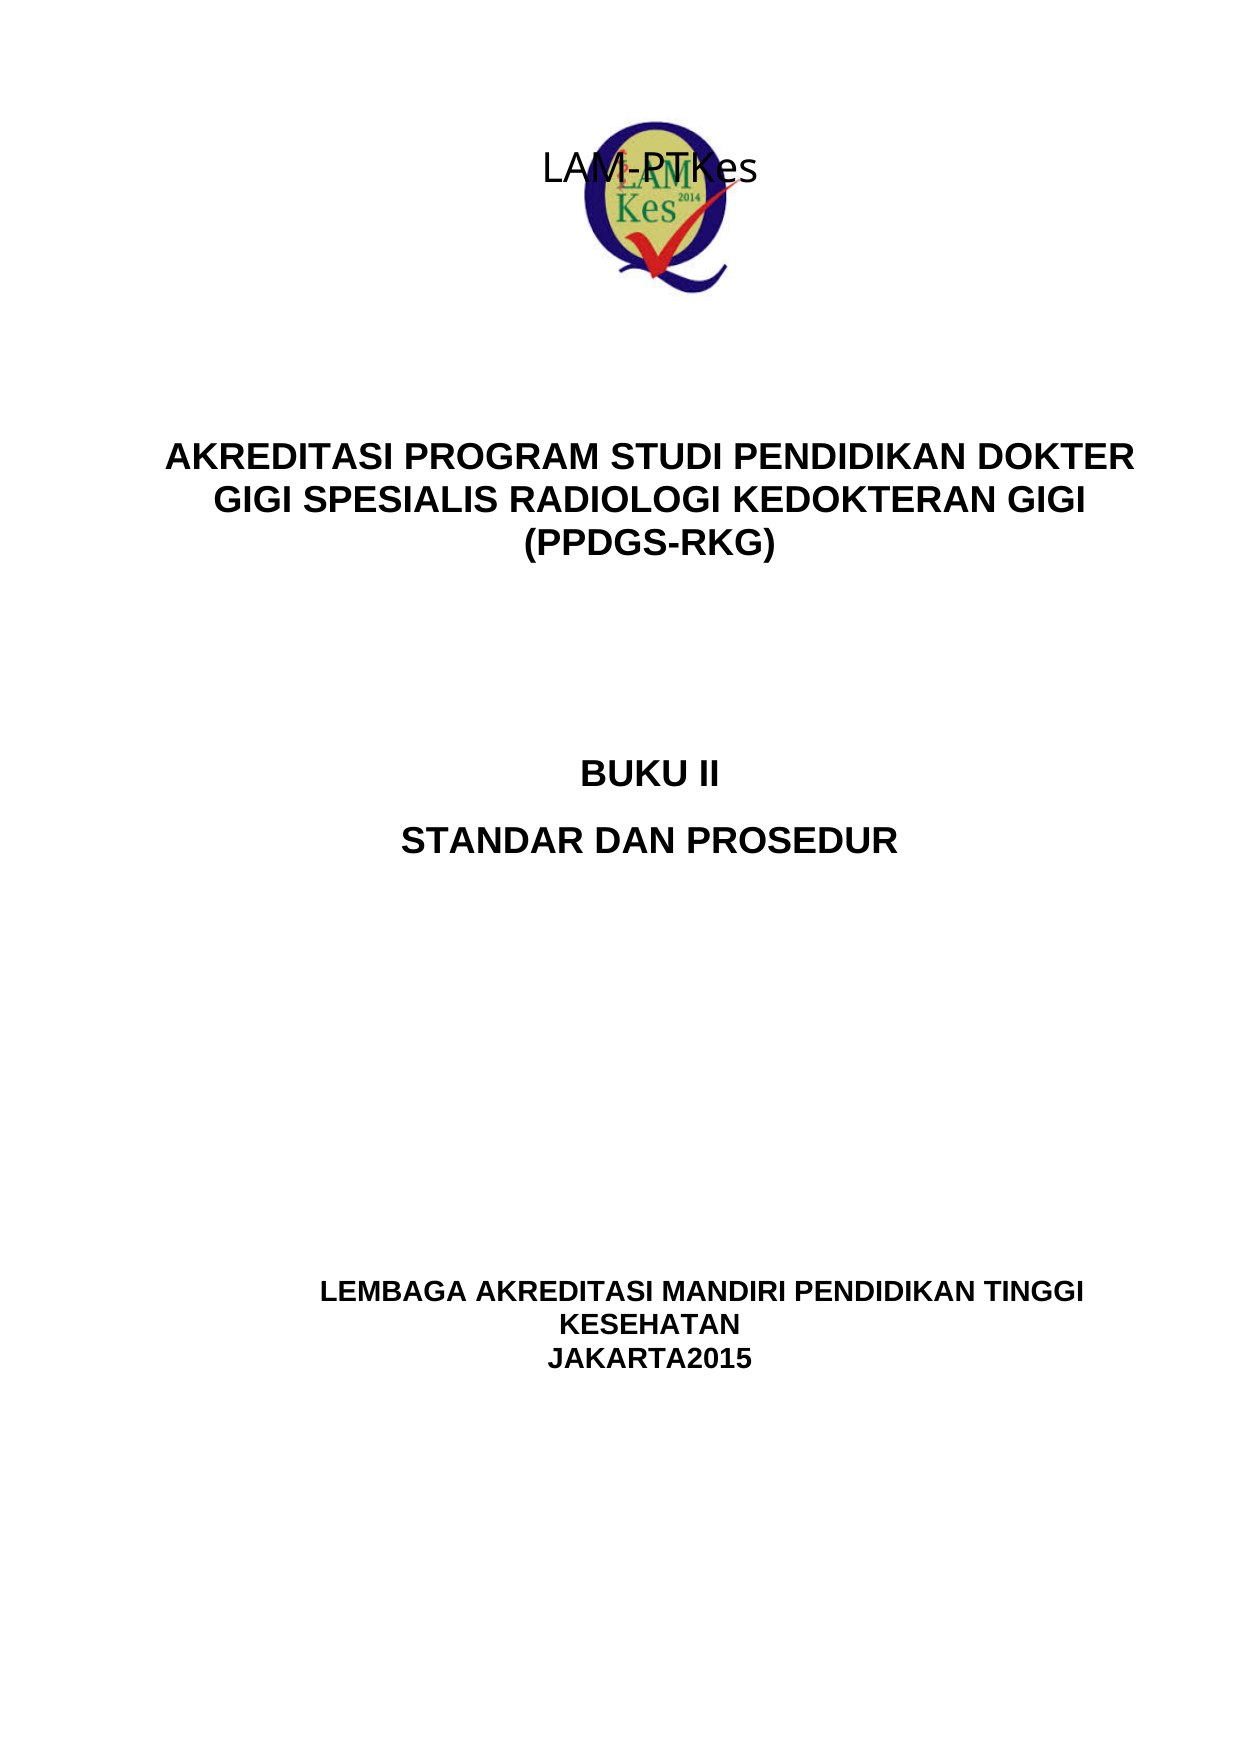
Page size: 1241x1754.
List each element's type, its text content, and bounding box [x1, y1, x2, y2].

subtitle BUKU II [148, 751, 1152, 794]
picture [576, 157, 581, 169]
picture [576, 118, 740, 297]
text LEMBAGA AKREDITASI MANDIRI PENDIDIKAN TINGGI KESEHATAN [148, 1273, 1152, 1341]
text STANDAR DAN PROSEDUR [148, 818, 1152, 861]
text (PPDGS-RKG) [148, 521, 1152, 564]
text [148, 1341, 1152, 1374]
text AKREDITASI PROGRAM STUDI PENDIDIKAN DOKTER GIGI SPESIALIS RADIOLOGI KEDOKTERAN GIGI [148, 434, 1152, 521]
